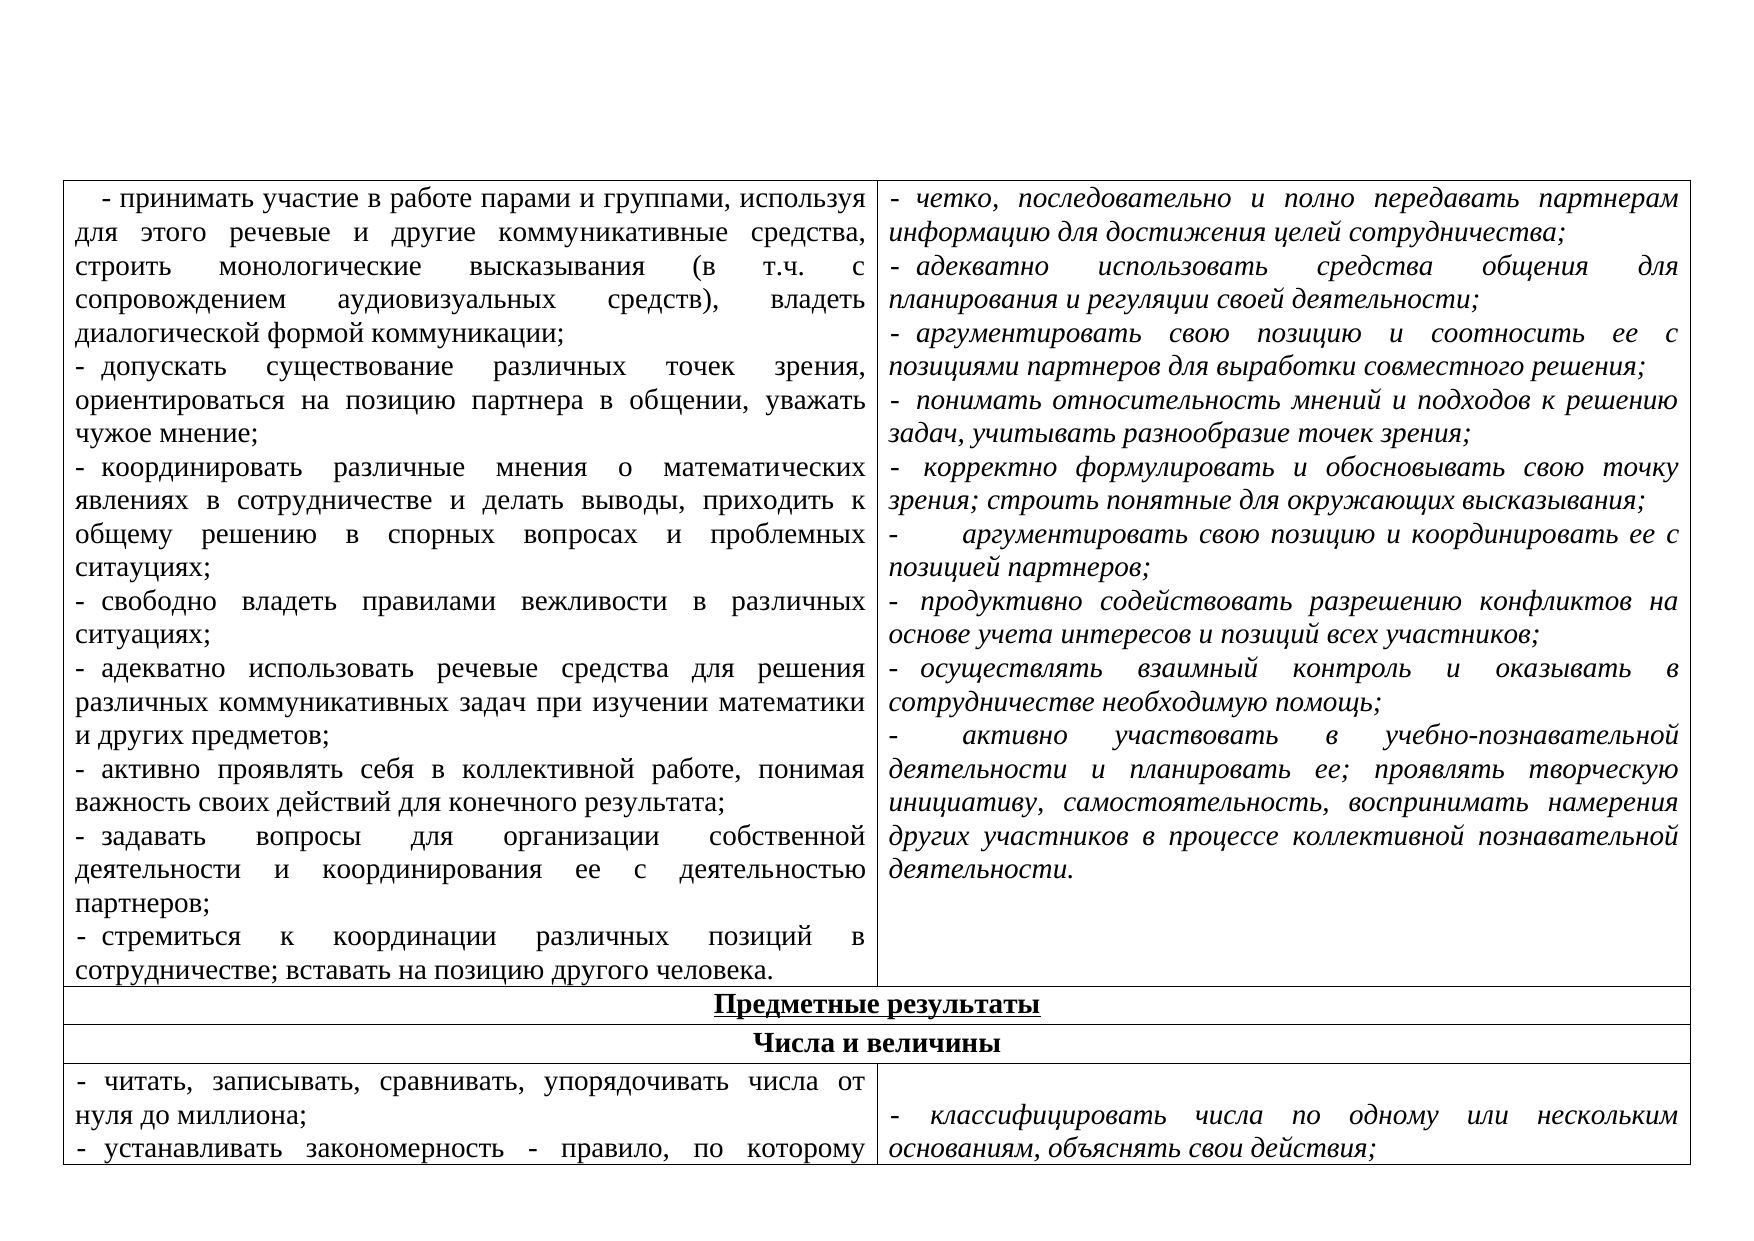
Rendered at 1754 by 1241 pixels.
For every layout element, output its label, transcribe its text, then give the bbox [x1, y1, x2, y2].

table_cell - четко, последовательно и полно передавать партнерам информацию для достижения целей сотрудничества; - адекватно использовать средства общения для планирования и регуляции своей деятельности; - аргументировать свою позицию и соотносить ее с позициями партнеров для выработки совместного решения; - понимать относительность мнений и подходов к решению задач, учитывать разнообразие точек зрения; - корректно формулировать и обосновывать свою точку зрения; строить понятные для окружающих высказывания; - аргументировать свою позицию и координировать ее с позицией партнеров; - продуктивно содействовать разрешению конфликтов на основе учета интересов и позиций всех участников; - осуществлять взаимный контроль и оказывать в сотрудничестве необходимую помощь; - активно участвовать в учебно-познавательной деятельности и планировать ее; проявлять творческую инициативу, самостоятельность, воспринимать намерения других участников в процессе коллективной познавательной деятельности. [878, 181, 1690, 986]
table_cell - принимать участие в работе парами и группами, используя для этого речевые и другие коммуникативные средства, строить монологические высказывания (в т.ч. с сопровождением аудиовизуальных средств), владеть диалогической формой коммуникации; - допускать существование различных точек зрения, ориентироваться на позицию партнера в общении, уважать чужое мнение; - координировать различные мнения о математических явлениях в сотрудничестве и делать выводы, приходить к общему решению в спорных вопросах и проблемных ситауциях; - свободно владеть правилами вежливости в различных ситуациях; - адекватно использовать речевые средства для решения различных коммуникативных задач при изучении математики и других предметов; - активно проявлять себя в коллективной работе, понимая важность своих действий для конечного результата; - задавать вопросы для организации собственной деятельности и координирования ее с деятельностью партнеров; - стремиться к координации различных позиций в сотрудничестве; вставать на позицию другого человека. [64, 181, 877, 986]
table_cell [64, 1064, 877, 1164]
table_cell Числа и величины [64, 1025, 1690, 1062]
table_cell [878, 1064, 1690, 1164]
table_cell Предметные результаты [64, 987, 1690, 1024]
